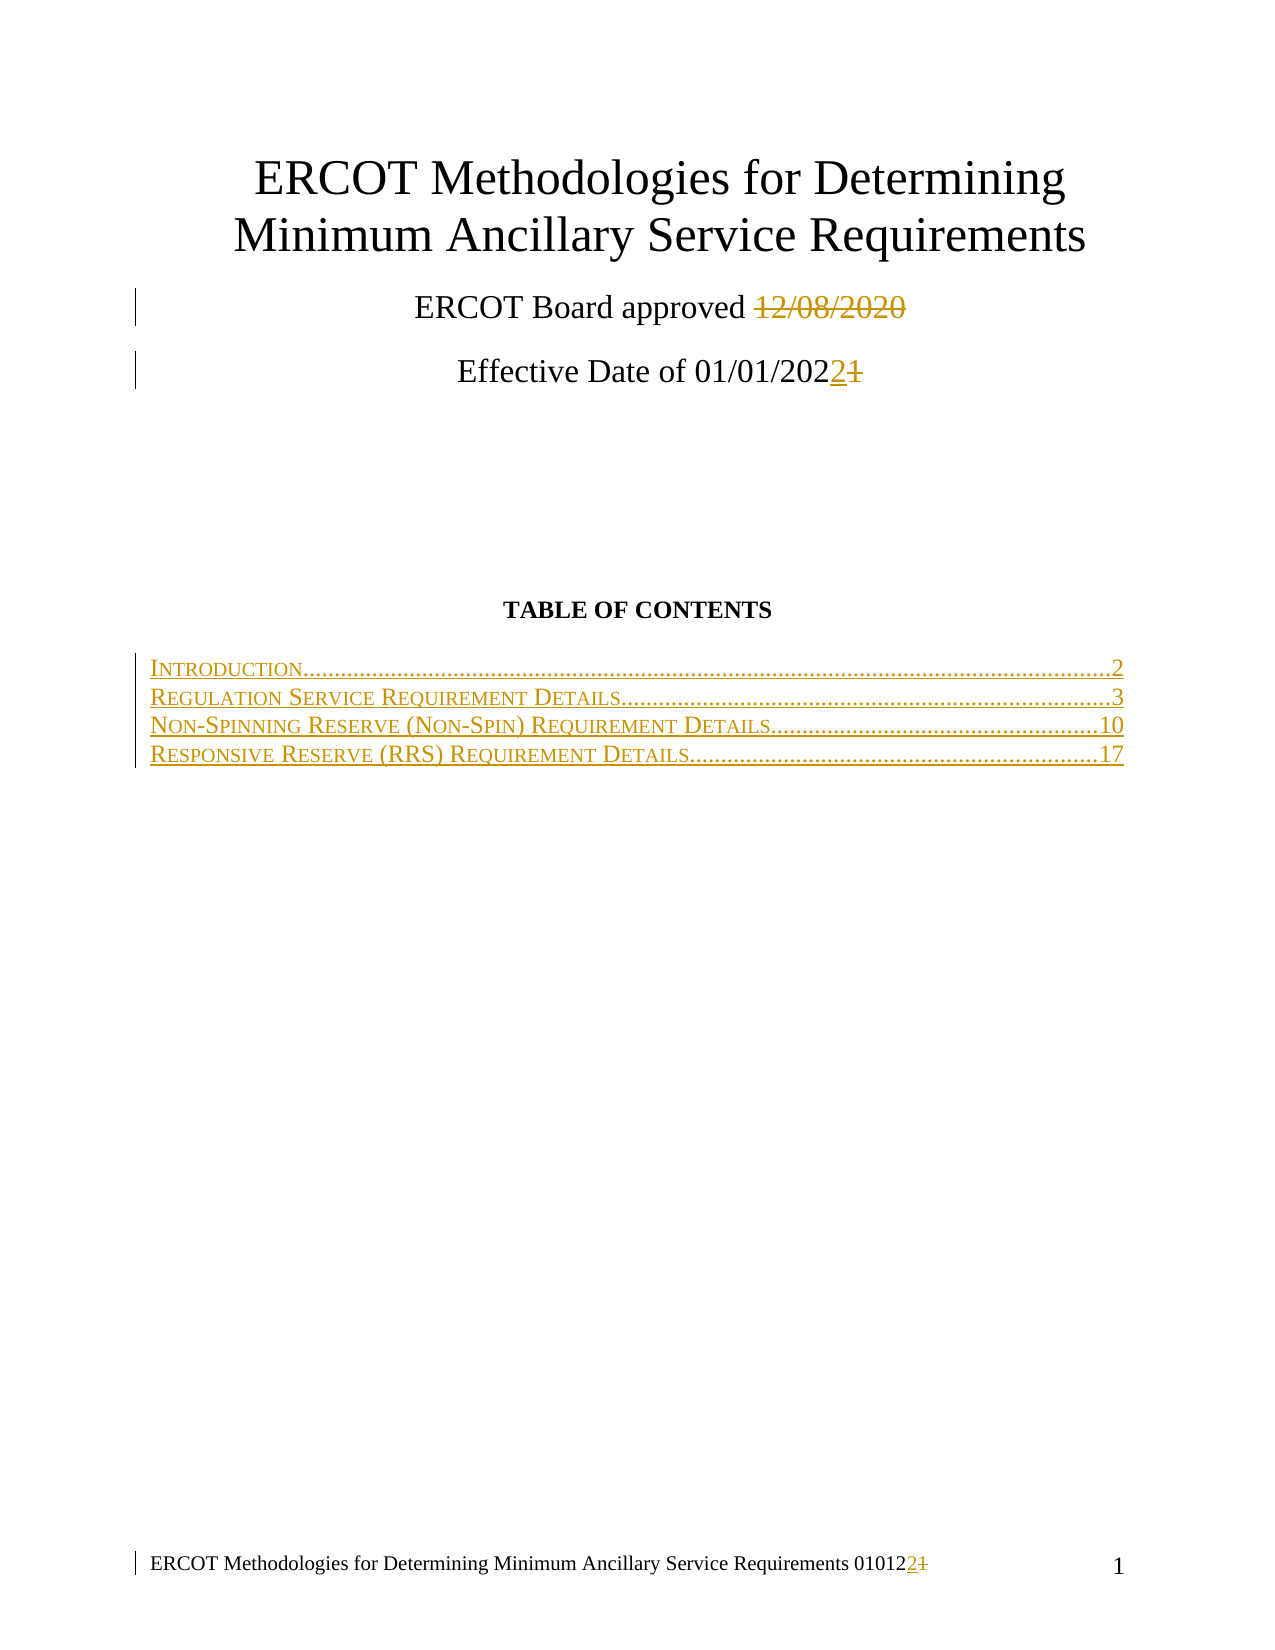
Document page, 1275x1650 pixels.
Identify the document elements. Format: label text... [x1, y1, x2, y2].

text ERCOT Methodologies for Determining Minimum Ancillary Service Requirements [195, 147, 1125, 262]
text Effective Date of 01/01/202 [195, 351, 1125, 389]
subtitle TABLE OF CONTENTS [150, 595, 1125, 624]
text ERCOT Board approved [195, 287, 1125, 326]
